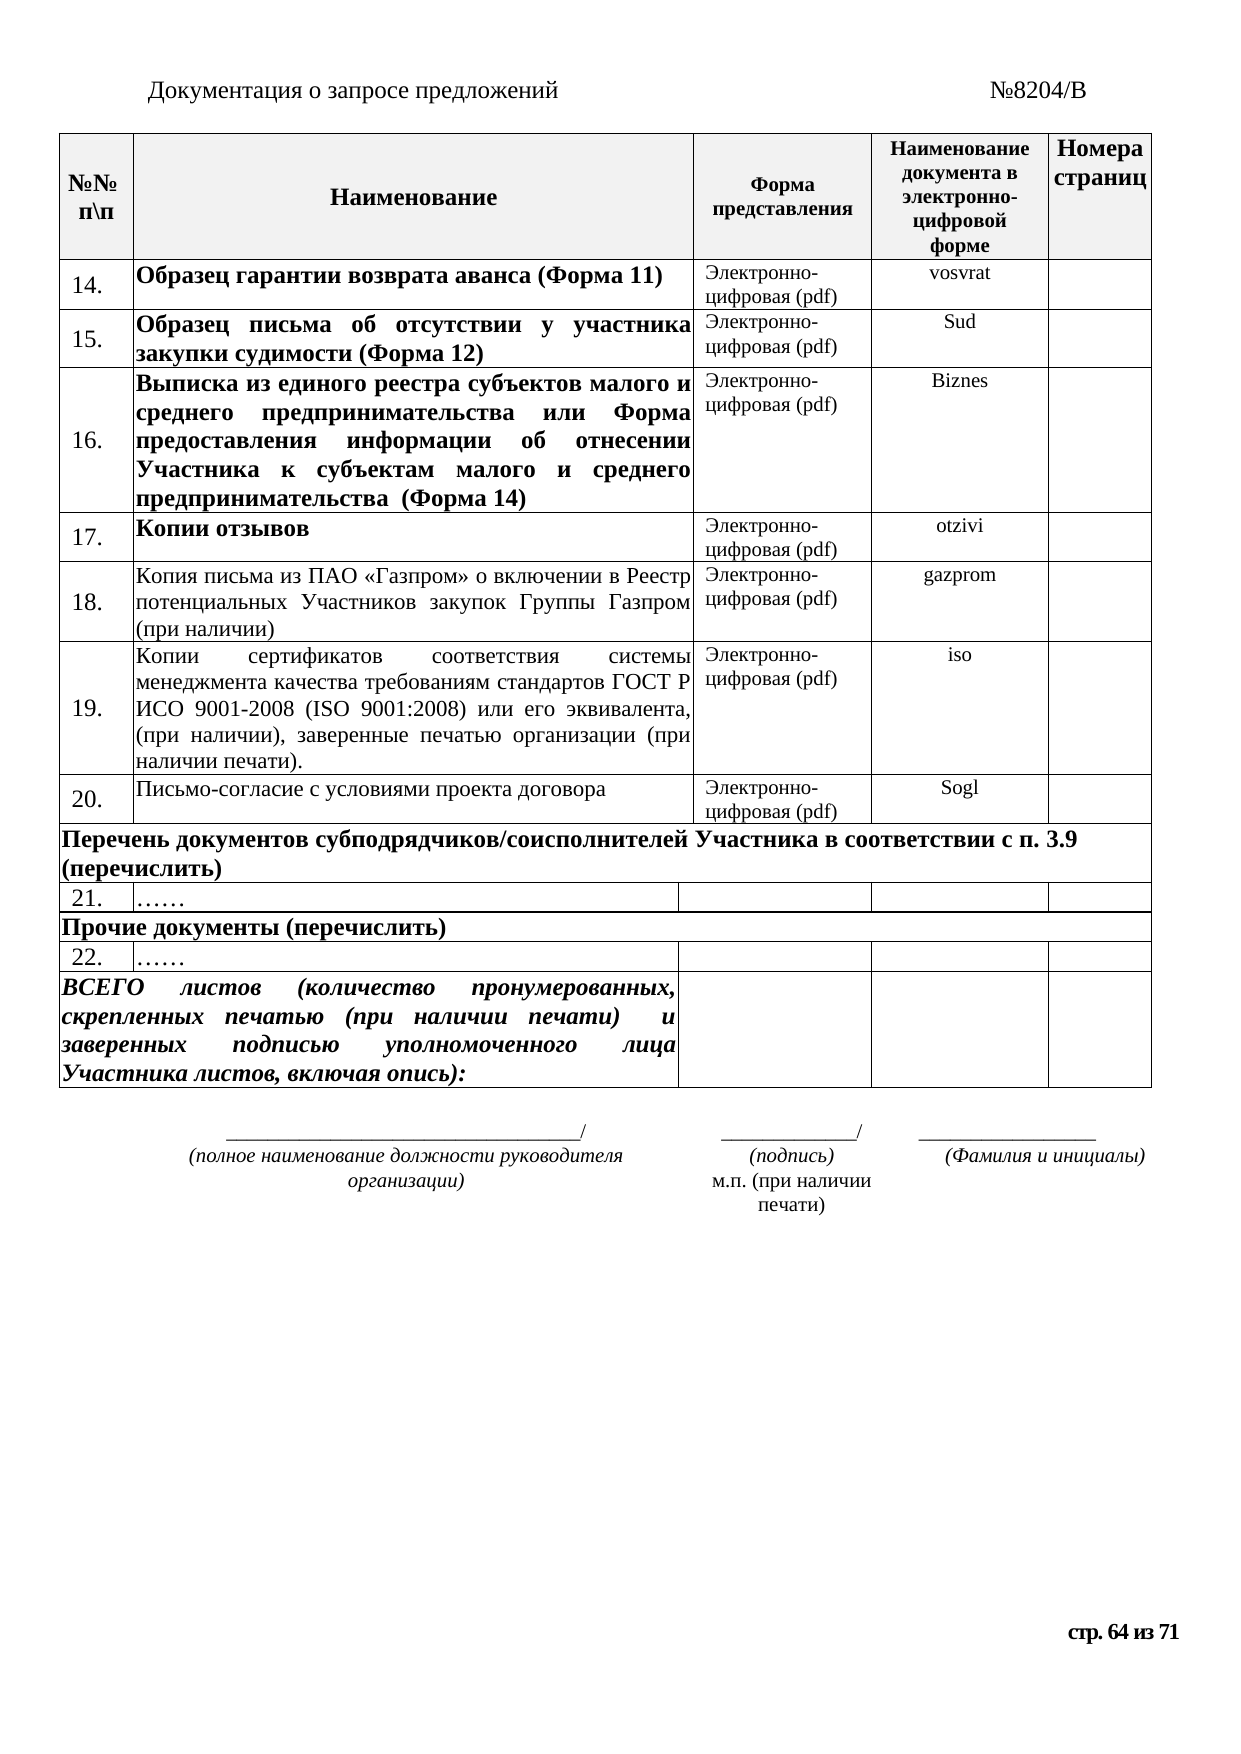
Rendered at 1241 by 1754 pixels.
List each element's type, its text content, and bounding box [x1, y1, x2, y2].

table_cell [679, 883, 871, 911]
table_cell Sogl [872, 775, 1048, 823]
table_cell [1049, 883, 1151, 911]
table_cell [1049, 310, 1151, 367]
table_cell gazprom [872, 562, 1048, 641]
table_cell …… [134, 942, 678, 971]
table_cell Электронно-цифровая (pdf) [694, 260, 871, 308]
table_cell [60, 562, 133, 641]
table_cell [679, 942, 871, 971]
table_cell Электронно-цифровая (pdf) [694, 642, 871, 774]
table_cell ВСЕГО листов (количество пронумерованных, скрепленных печатью (при наличии печати) и заверенных подписью уполномоченного лица Участника листов, включая опись): [60, 972, 678, 1087]
table_cell Перечень документов субподрядчиков/соисполнителей Участника в соответствии с п. 3.9 (перечислить) [60, 824, 1151, 882]
table_header Номера страниц [1049, 134, 1151, 259]
table_header Форма представления [694, 134, 871, 259]
table_cell iso [872, 642, 1048, 774]
table_cell Выписка из единого реестра субъектов малого и среднего предпринимательства или Форма предоставления информации об отнесении Участника к субъектам малого и среднего предпринимательства (Форма 14) [134, 368, 693, 512]
table_cell Электронно-цифровая (pdf) [694, 775, 871, 823]
table_header __________________________________/ [136, 1114, 676, 1143]
table_cell Электронно-цифровая (pdf) [694, 368, 871, 512]
table_cell [60, 942, 133, 971]
table_cell …… [134, 883, 678, 911]
table_cell [1049, 972, 1151, 1087]
table_cell [60, 260, 133, 308]
table_cell [60, 883, 133, 911]
table_cell Электронно-цифровая (pdf) [694, 310, 871, 367]
table_cell [872, 942, 1048, 971]
table_cell vosvrat [872, 260, 1048, 308]
table_cell [1049, 562, 1151, 641]
table_cell Копии сертификатов соответствия системы менеджмента качества требованиям стандартов ГОСТ Р ИСО 9001-2008 (ISO 9001:2008) или его эквивалента, (при наличии), заверенные печатью организации (при наличии печати). [134, 642, 693, 774]
table_cell [1049, 942, 1151, 971]
table_cell otzivi [872, 513, 1048, 561]
table_cell Прочие документы (перечислить) [60, 913, 1151, 941]
table_header _________________ [908, 1114, 1183, 1143]
table_cell Копия письма из ПАО «Газпром» о включении в Реестр потенциальных Участников закупок Группы Газпром (при наличии) [134, 562, 693, 641]
table_cell [872, 972, 1048, 1087]
table_cell (полное наименование должности руководителя организации) [136, 1144, 676, 1216]
table_cell Образец гарантии возврата аванса (Форма 11) [134, 260, 693, 308]
table_header №№ п\п [60, 134, 133, 259]
table_cell [1049, 642, 1151, 774]
table_cell [1049, 513, 1151, 561]
table_cell [1049, 260, 1151, 308]
table_cell (Фамилия и инициалы) [908, 1144, 1183, 1216]
table_cell Образец письма об отсутствии у участника закупки судимости (Форма 12) [134, 310, 693, 367]
table_cell Письмо-согласие с условиями проекта договора [134, 775, 693, 823]
table_cell [60, 310, 133, 367]
table_header Наименование [134, 134, 693, 259]
table_cell Sud [872, 310, 1048, 367]
table_cell Копии отзывов [134, 513, 693, 561]
table_cell (подпись) м.п. (при наличии печати) [676, 1144, 907, 1216]
table_cell [60, 368, 133, 512]
table_cell Biznes [872, 368, 1048, 512]
table_cell Электронно-цифровая (pdf) [694, 513, 871, 561]
table_header _____________/ [676, 1114, 907, 1143]
table_cell [1049, 368, 1151, 512]
table_cell [60, 513, 133, 561]
table_cell [679, 972, 871, 1087]
table_cell [60, 642, 133, 774]
table_cell [60, 775, 133, 823]
table_cell [872, 883, 1048, 911]
table_cell [1049, 775, 1151, 823]
table_header Наименование документа в электронно-цифровой форме [872, 134, 1048, 259]
table_cell Электронно-цифровая (pdf) [694, 562, 871, 641]
